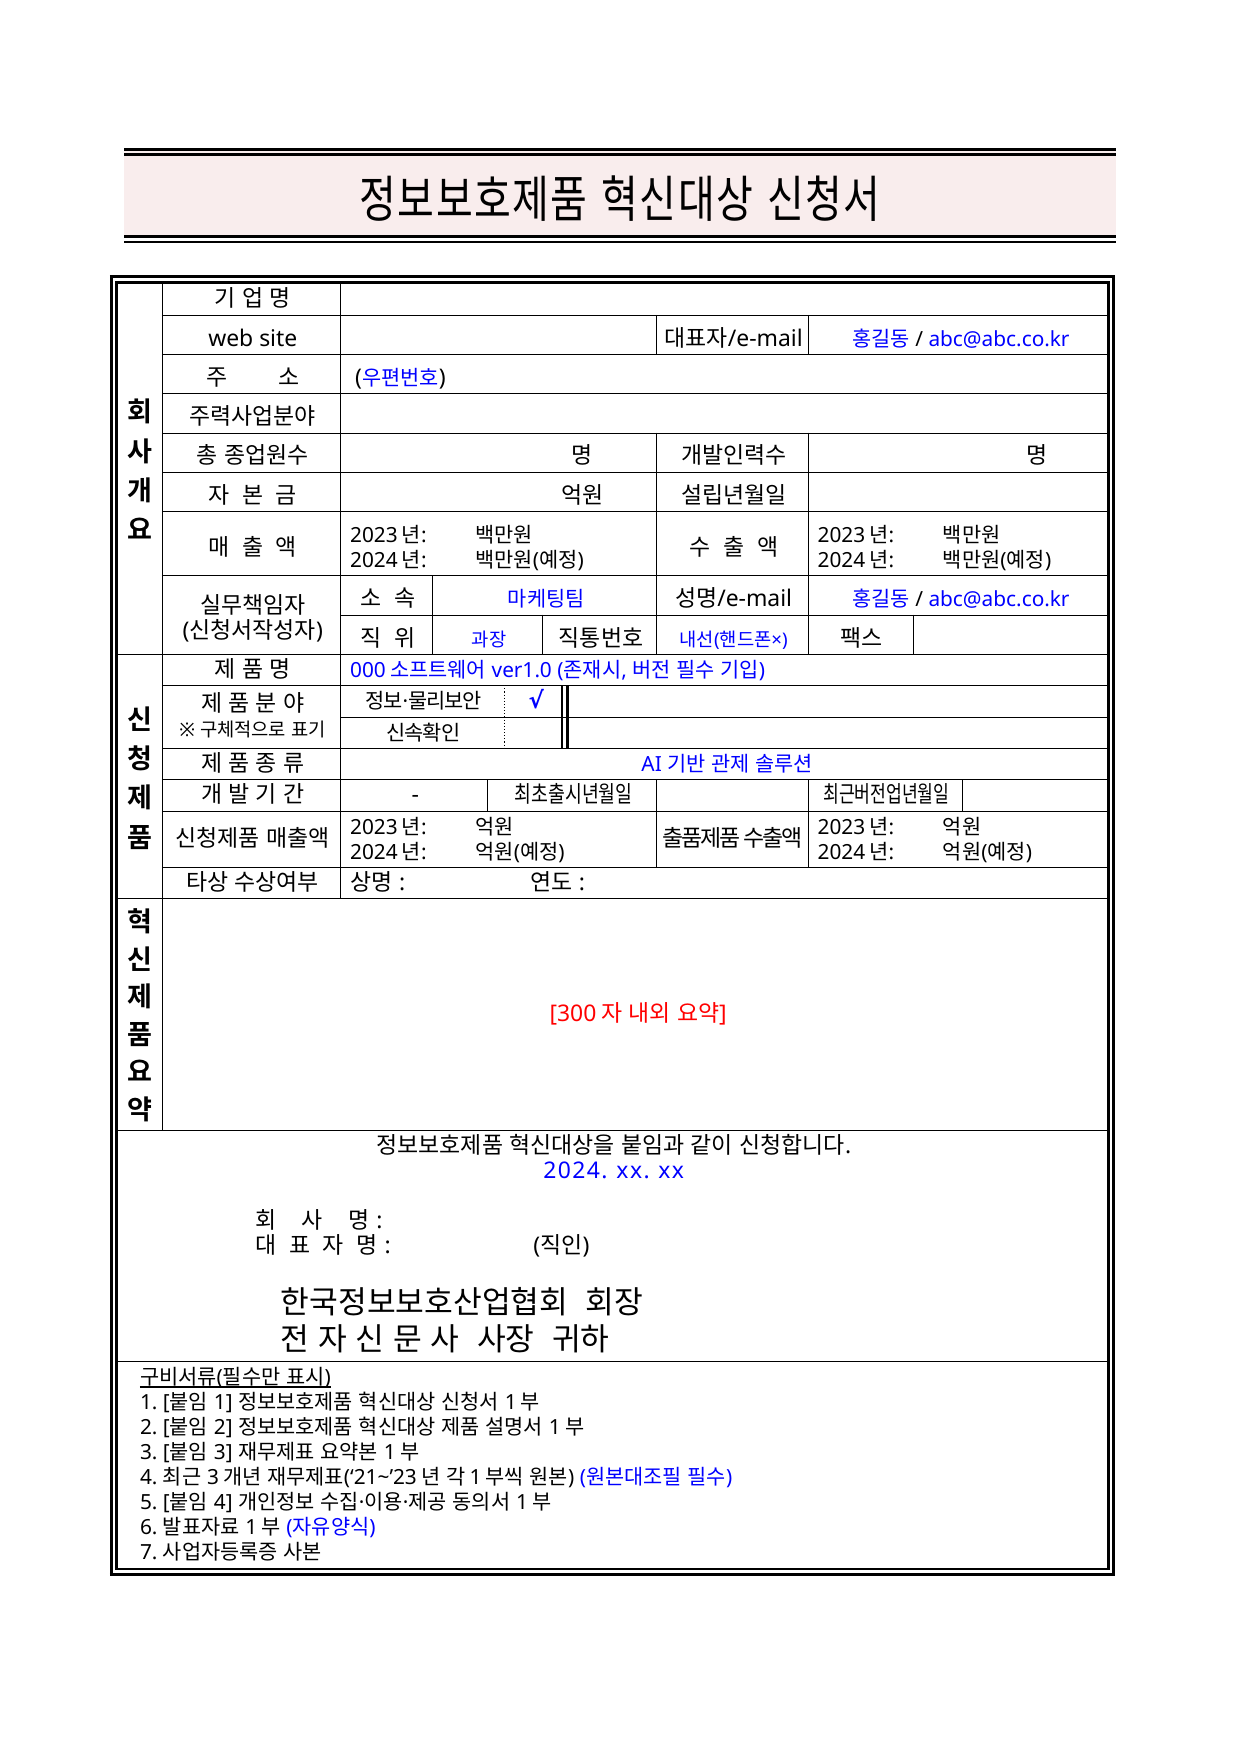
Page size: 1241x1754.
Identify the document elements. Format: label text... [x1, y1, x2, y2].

table_cell [300자 내외 요약] [163, 899, 1107, 1130]
table_cell web site [163, 316, 340, 354]
table_cell 홍길동 / abc@abc.co.kr [809, 576, 1107, 614]
table_cell 2023년: 백만원 2024년: 백만원(예정) [809, 512, 1107, 575]
table_cell 홍길동 / abc@abc.co.kr [809, 316, 1107, 354]
table_cell 과장 [433, 616, 542, 654]
table_header 회 사 개 요 [114, 278, 162, 654]
table_cell 상명 : 연도 : [341, 868, 1107, 898]
table_cell AI 기반 관제 솔루션 [341, 749, 1107, 779]
table_cell [809, 473, 1107, 511]
table_cell 제 품 종 류 [163, 749, 340, 779]
table_cell 최초출시년월일 [488, 780, 656, 811]
table_cell 신청제품 매출액 [163, 812, 340, 867]
table_cell 개 발 기 간 [163, 780, 340, 811]
table_cell 주 소 [163, 355, 340, 393]
table_cell 마케팅팀 [433, 576, 656, 614]
table_cell 출품제품 수출액 [657, 812, 808, 867]
table_cell 대표자/e-mail [657, 316, 808, 354]
table_cell 팩스 [809, 616, 913, 654]
table_cell 000소프트웨어 ver1.0 (존재시, 버전 필수 기입) [341, 655, 1107, 685]
table_cell 직 위 [341, 616, 432, 654]
table_cell [569, 686, 1107, 717]
table_cell 2023년: 백만원 2024년: 백만원(예정) [341, 512, 656, 575]
table_cell 성명/e-mail [657, 576, 808, 614]
table_cell 제 품 명 [163, 655, 340, 685]
table_cell [914, 616, 1107, 654]
table_cell [505, 718, 561, 748]
table_cell 수 출 액 [657, 512, 808, 575]
table_cell 제 품 분 야 ※ 구체적으로 표기 [163, 686, 340, 748]
table_header [340, 278, 1111, 315]
table_cell 2023년: 억원 2024년: 억원(예정) [809, 812, 1107, 867]
table_cell (우편번호) [341, 355, 1107, 393]
table_cell [657, 780, 808, 811]
table_cell 매 출 액 [163, 512, 340, 575]
table_cell 정보·물리보안 [341, 686, 504, 717]
table_cell 자 본 금 [163, 473, 340, 511]
table_cell 주력사업분야 [163, 394, 340, 432]
table_cell 설립년월일 [657, 473, 808, 511]
table_cell [963, 780, 1107, 811]
table_cell √ [505, 686, 561, 717]
table_cell 실무책임자 (신청서작성자) [163, 576, 340, 654]
table_cell 개발인력수 [657, 434, 808, 472]
table_cell 신 청 제 품 [118, 655, 162, 898]
table_cell 2023년: 억원 2024년: 억원(예정) [341, 812, 656, 867]
table_cell [341, 394, 1107, 432]
table_cell 명 [809, 434, 1107, 472]
table_cell - [341, 780, 487, 811]
table_cell 최근버전업년월일 [809, 780, 962, 811]
table_cell 소 속 [341, 576, 432, 614]
table_cell 정보보호제품 혁신대상을 붙임과 같이 신청합니다. 2024. xx. xx 회 사 명 : 대 표 자 명 : (직인) 한국정보보호산업협회 회장 전 자 신 문 사 사장 귀하 [118, 1131, 1107, 1361]
table_cell 억원 [341, 473, 656, 511]
table_cell 총 종업원수 [163, 434, 340, 472]
table_cell 직통번호 [543, 616, 656, 654]
table_cell 타상 수상여부 [163, 868, 340, 898]
table_cell 신속확인 [341, 718, 504, 748]
table_cell [341, 316, 656, 354]
table_header 정보보호제품 혁신대상 신청서 [124, 156, 1116, 235]
table_cell 구비서류(필수만 표시) 1. [붙임 1] 정보보호제품 혁신대상 신청서 1부 2. [붙임 2] 정보보호제품 혁신대상 제품 설명서 1부 3. [붙임 3] 재무제표 요약본 1부 4. 최근 3개년 재무제표(‘21~’23년 각1부씩 원본) (원본대조필 필수) 5. [붙임 4] 개인정보 수집·이용·제공 동의서 1부 6. 발표자료 1부 (자유양식) 7. 사업자등록증 사본 [118, 1362, 1107, 1567]
table_cell 혁 신 제 품 요 약 [118, 899, 162, 1130]
table_header 기 업 명 [163, 284, 340, 315]
table_cell 명 [341, 434, 656, 472]
table_cell 내선(핸드폰×) [657, 616, 808, 654]
table_cell [569, 718, 1107, 748]
